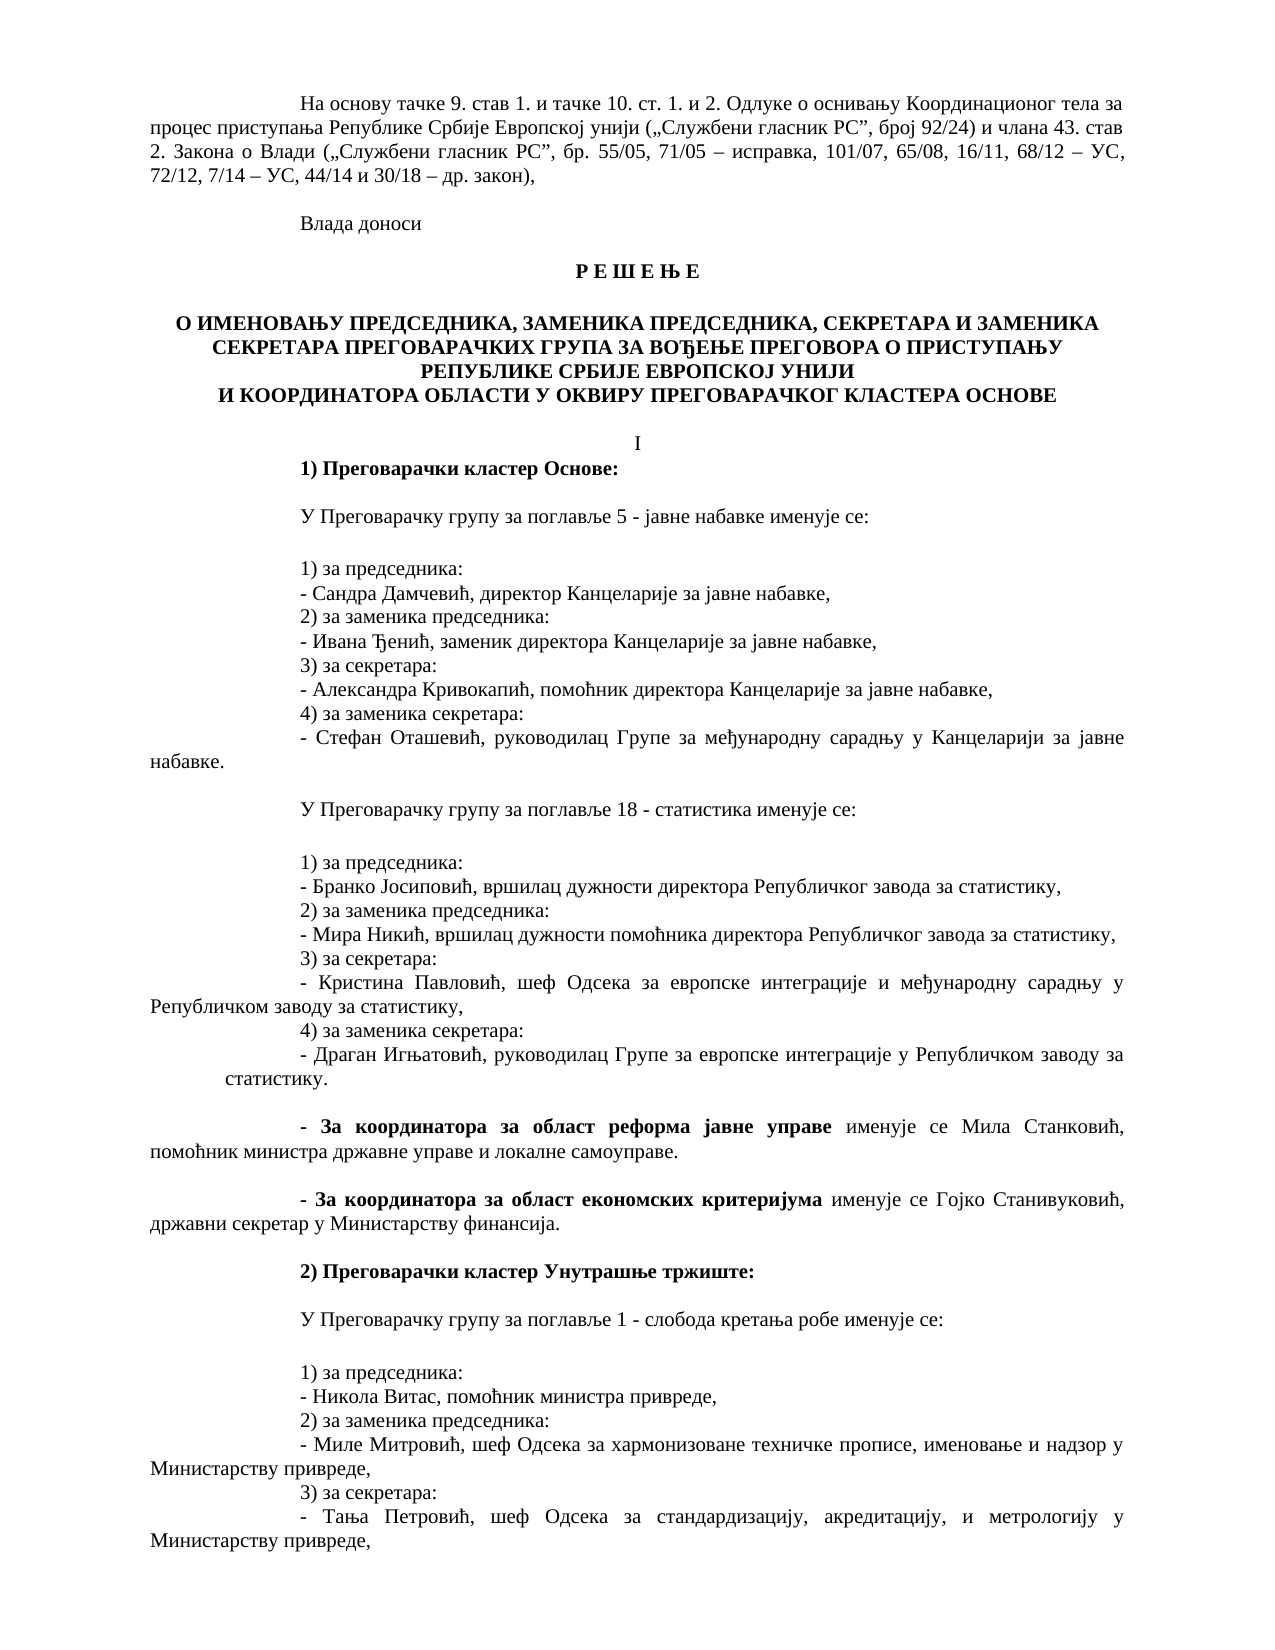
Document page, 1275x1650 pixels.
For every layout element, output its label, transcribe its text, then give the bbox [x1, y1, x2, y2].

list 3) за секретарa: [150, 653, 1125, 677]
list 1) за председника: [150, 556, 1125, 580]
text У Преговарачку групу за поглавље 18 - статистика именује се: [150, 797, 1125, 821]
list 4) за заменика секретара: [150, 1018, 1125, 1042]
list 1) за председника: [150, 850, 1125, 874]
list 1) за председника: [150, 1360, 1125, 1384]
text 2) Преговарачки кластер Унутрашње тржиште: [150, 1259, 1125, 1283]
list - Миле Митровић, шеф Одсека за хармонизоване техничке прописе, именовање и надзор у Министарству привреде, [150, 1432, 1125, 1480]
text Влада доноси [150, 211, 1125, 235]
text На основу тачке 9. став 1. и тачке 10. ст. 1. и 2. Одлуке о оснивању Координационог тела за процес приступања Републике Србије Европској унији („Службени гласник РС”, број 92/24) и члана 43. став 2. Закона о Влади („Службени гласник РС”, бр. 55/05, 71/05 – исправка, 101/07, 65/08, 16/11, 68/12 – УС, 72/12, 7/14 – УС, 44/14 и 30/18 – др. закон), [150, 91, 1125, 187]
list - Никола Витас, помоћник министра привреде, [150, 1384, 1125, 1408]
list - Стефан Оташевић, руководилац Групе за међународну сарадњу у Канцеларији за јавне набавке. [150, 725, 1125, 773]
list 4) за заменика секретара: [150, 701, 1125, 725]
text 1) Преговарачки кластер Основе: [150, 455, 1125, 479]
text Р Е Ш Е Њ Е [150, 259, 1125, 283]
list 2) за заменика председника: [150, 898, 1125, 922]
text У Преговарачку групу за поглавље 1 - слобода кретања робе именује се: [150, 1307, 1125, 1331]
list - Бранко Јосиповић, вршилац дужности директора Републичког завода за статистику, [150, 874, 1125, 898]
text - За координатора за област економских критеријума именује се Гојко Станивуковић, државни секретар у Министарству финансија. [150, 1187, 1125, 1235]
list - Ивана Ђенић, заменик директора Канцеларије за јавне набавке, [150, 628, 1125, 653]
list 3) за секретарa: [150, 946, 1125, 970]
list - Сандра Дамчевић, директор Канцеларије за јавне набавке, [150, 580, 1125, 604]
list 3) за секретарa: [150, 1480, 1125, 1504]
text И КООРДИНАТОРА ОБЛАСТИ У ОКВИРУ ПРЕГОВАРАЧКОГ КЛАСТЕРА ОСНОВЕ [150, 383, 1125, 407]
list - Мира Никић, вршилац дужности помоћника директора Републичког завода за статистику, [150, 922, 1125, 946]
text О ИМЕНОВАЊУ ПРЕДСЕДНИКА, ЗАМЕНИКА ПРЕДСЕДНИКА, СЕКРЕТАРА И ЗАМЕНИКА СЕКРЕТАРА ПРЕГОВАРАЧКИХ ГРУПА ЗА ВОЂЕЊЕ ПРЕГОВОРА О ПРИСТУПАЊУ РЕПУБЛИКЕ СРБИЈЕ ЕВРОПСКОЈ УНИЈИ [150, 311, 1125, 383]
text - Драган Игњатовић, руководилац Групе за европске интеграције у Републичком заводу за статистику. [225, 1042, 1125, 1090]
text - За координатора за област реформа јавне управе именује се Мила Станковић, помоћник министра државне управе и локалне самоуправе. [150, 1114, 1125, 1163]
list 2) за заменика председника: [150, 1408, 1125, 1432]
list - Кристина Павловић, шеф Одсека за европске интеграције и међународну сарадњу у Републичком заводу за статистику, [150, 970, 1125, 1018]
list 2) за заменика председника: [150, 604, 1125, 628]
list - Александра Кривокапић, помоћник директора Канцеларије за јавне набавке, [150, 677, 1125, 701]
list - Тања Петровић, шеф Одсека за стандардизацију, акредитацију, и метрологију у Министарству привреде, [150, 1504, 1125, 1552]
text У Преговарачку групу за поглавље 5 - јавне набавке именује се: [150, 503, 1125, 528]
list I [150, 431, 1125, 455]
